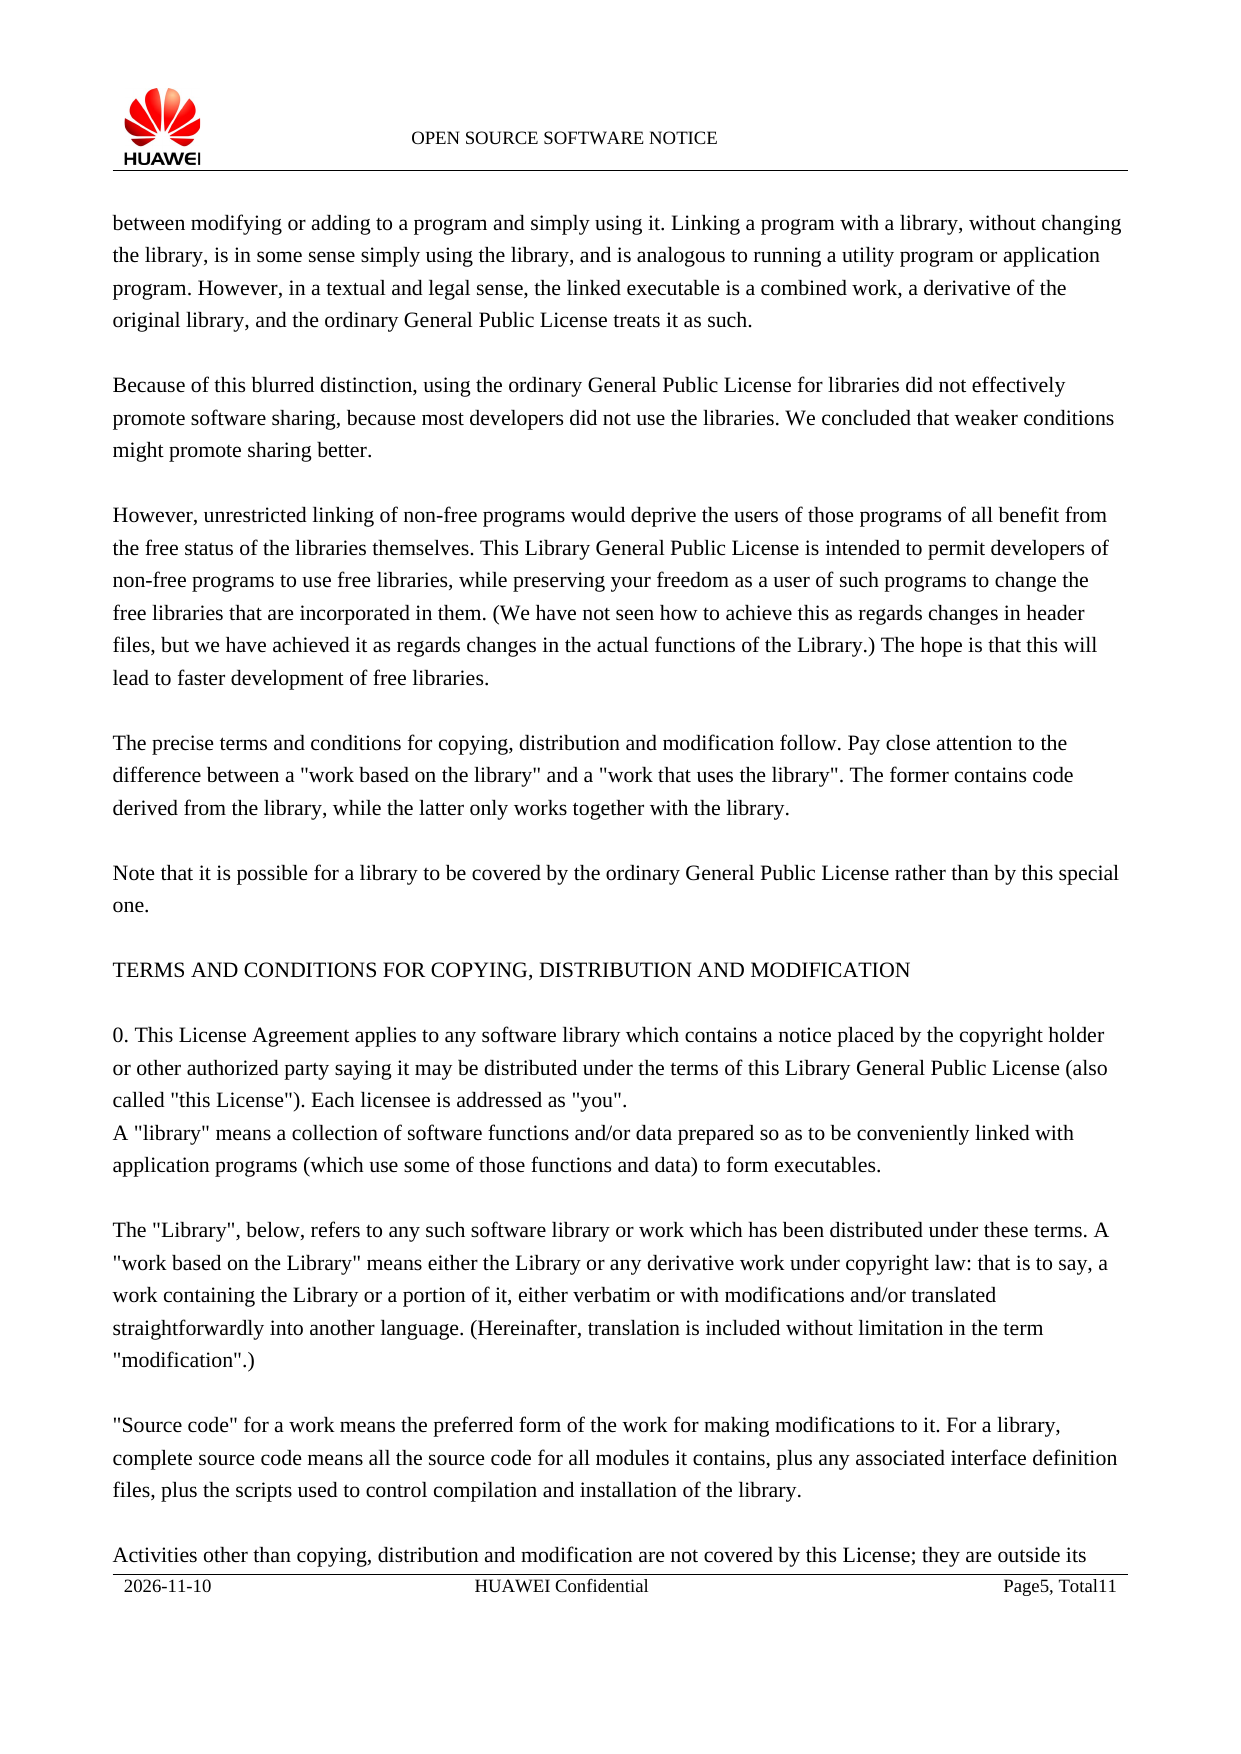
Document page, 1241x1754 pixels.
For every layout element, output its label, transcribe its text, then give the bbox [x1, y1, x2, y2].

picture [124, 88, 201, 165]
